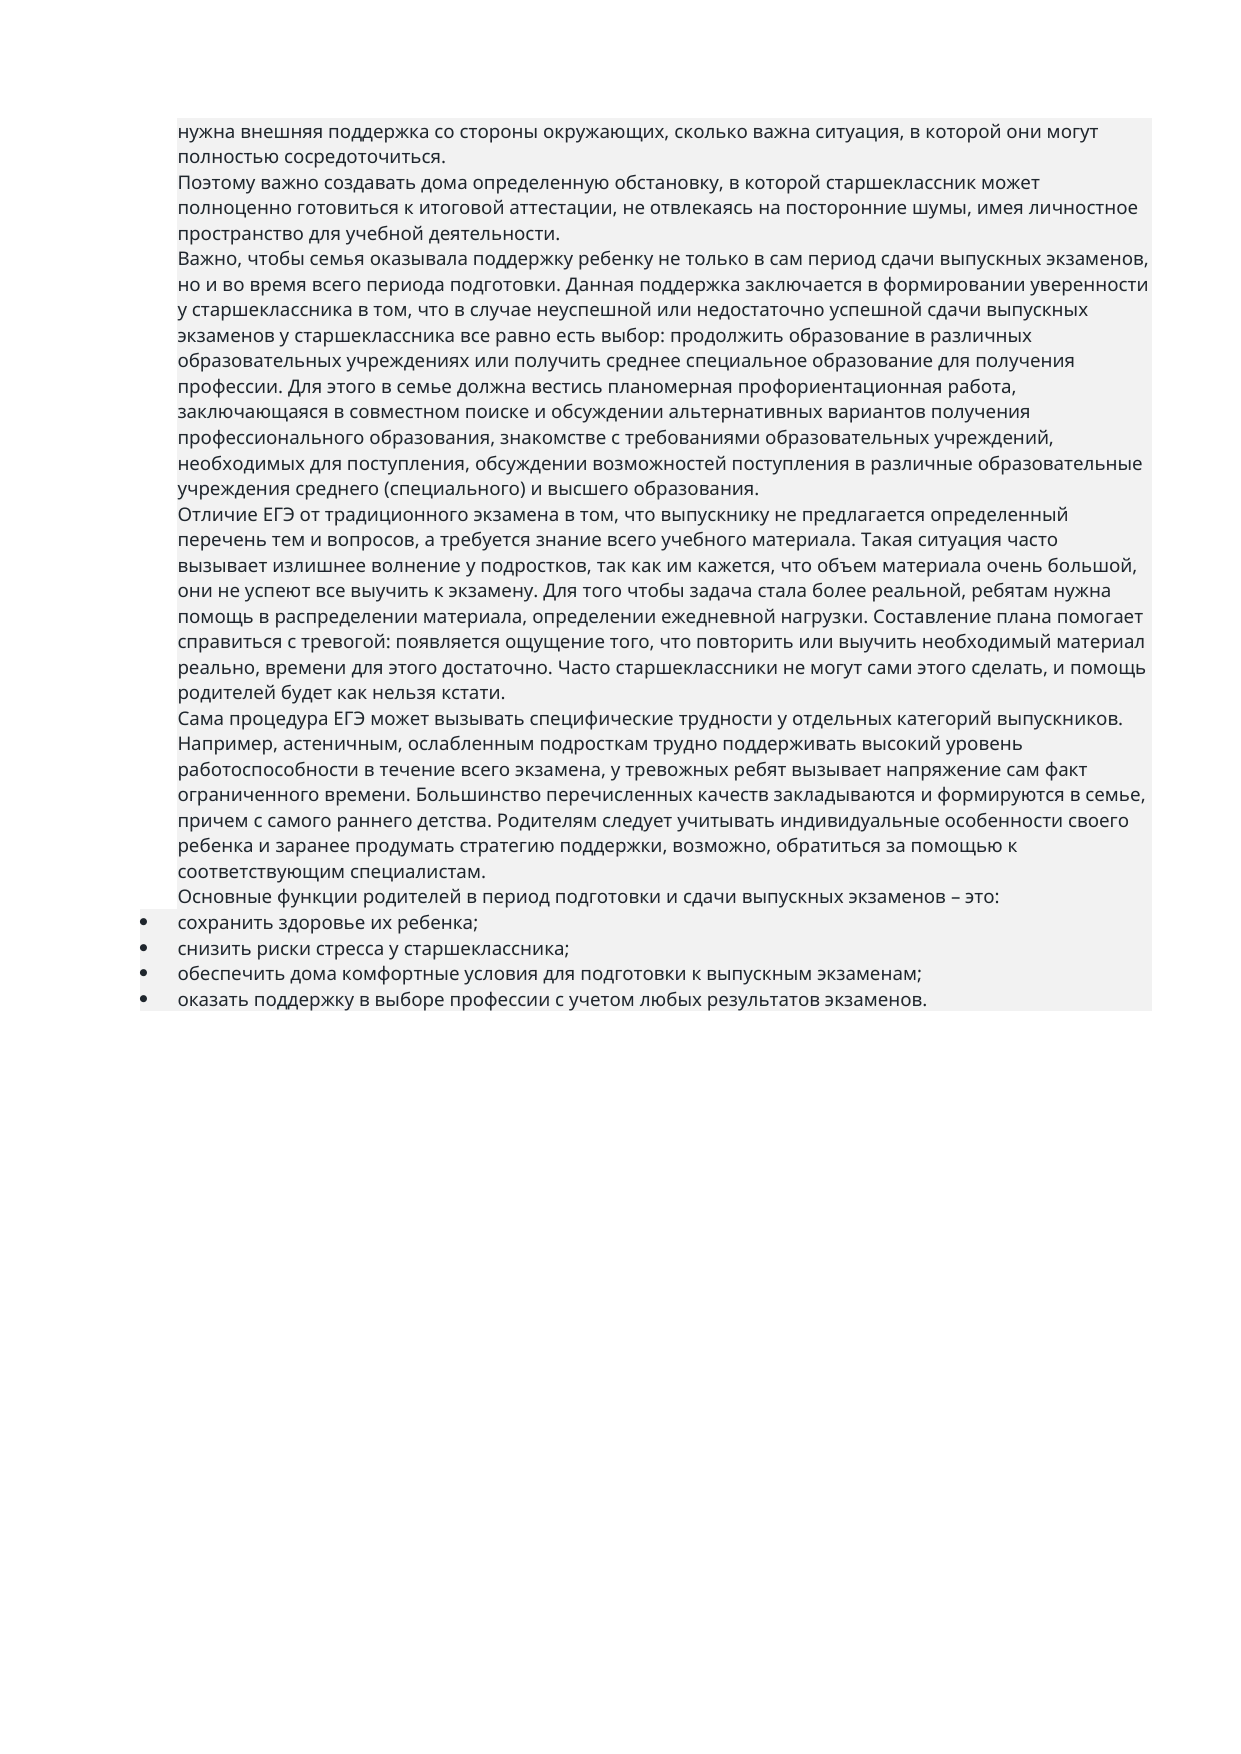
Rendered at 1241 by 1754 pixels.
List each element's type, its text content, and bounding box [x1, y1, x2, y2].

text Поэтому важно создавать дома определенную обстановку, в которой старшеклассник может полноценно готовиться к итоговой аттестации, не отвлекаясь на посторонние шумы, имея личностное пространство для учебной деятельности. [177, 169, 1152, 246]
text Важно, чтобы семья оказывала поддержку ребенку не только в сам период сдачи выпускных экзаменов, но и во время всего периода подготовки. Данная поддержка заключается в формировании уверенности у старшеклассника в том, что в случае неуспешной или недостаточно успешной сдачи выпускных экзаменов у старшеклассника все равно есть выбор: продолжить образование в различных образовательных учреждениях или получить среднее специальное образование для получения профессии. Для этого в семье должна вестись планомерная профориентационная работа, заключающаяся в совместном поиске и обсуждении альтернативных вариантов получения профессионального образования, знакомстве с требованиями образовательных учреждений, необходимых для поступления, обсуждении возможностей поступления в различные образовательные учреждения среднего (специального) и высшего образования. [177, 246, 1152, 501]
text Отличие ЕГЭ от традиционного экзамена в том, что выпускнику не предлагается определенный перечень тем и вопросов, а требуется знание всего учебного материала. Такая ситуация часто вызывает излишнее волнение у подростков, так как им кажется, что объем материала очень большой, они не успеют все выучить к экзамену. Для того чтобы задача стала более реальной, ребятам нужна помощь в распределении материала, определении ежедневной нагрузки. Составление плана помогает справиться с тревогой: появляется ощущение того, что повторить или выучить необходимый материал реально, времени для этого достаточно. Часто старшеклассники не могут сами этого сделать, и помощь родителей будет как нельзя кстати. [177, 501, 1152, 705]
list оказать поддержку в выборе профессии с учетом любых результатов экзаменов. [140, 986, 1152, 1011]
list снизить риски стресса у старшеклассника; [140, 935, 1152, 960]
list обеспечить дома комфортные условия для подготовки к выпускным экзаменам; [140, 960, 1152, 986]
text Сама процедура ЕГЭ может вызывать специфические трудности у отдельных категорий выпускников. [177, 705, 1152, 731]
list сохранить здоровье их ребенка; [140, 909, 1152, 935]
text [177, 118, 1152, 169]
text Например, астеничным, ослабленным подросткам трудно поддерживать высокий уровень работоспособности в течение всего экзамена, у тревожных ребят вызывает напряжение сам факт ограниченного времени. Большинство перечисленных качеств закладываются и формируются в семье, причем с самого раннего детства. Родителям следует учитывать индивидуальные особенности своего ребенка и заранее продумать стратегию поддержки, возможно, обратиться за помощью к соответствующим специалистам. [177, 731, 1152, 884]
text Основные функции родителей в период подготовки и сдачи выпускных экзаменов – это: [177, 884, 1152, 909]
